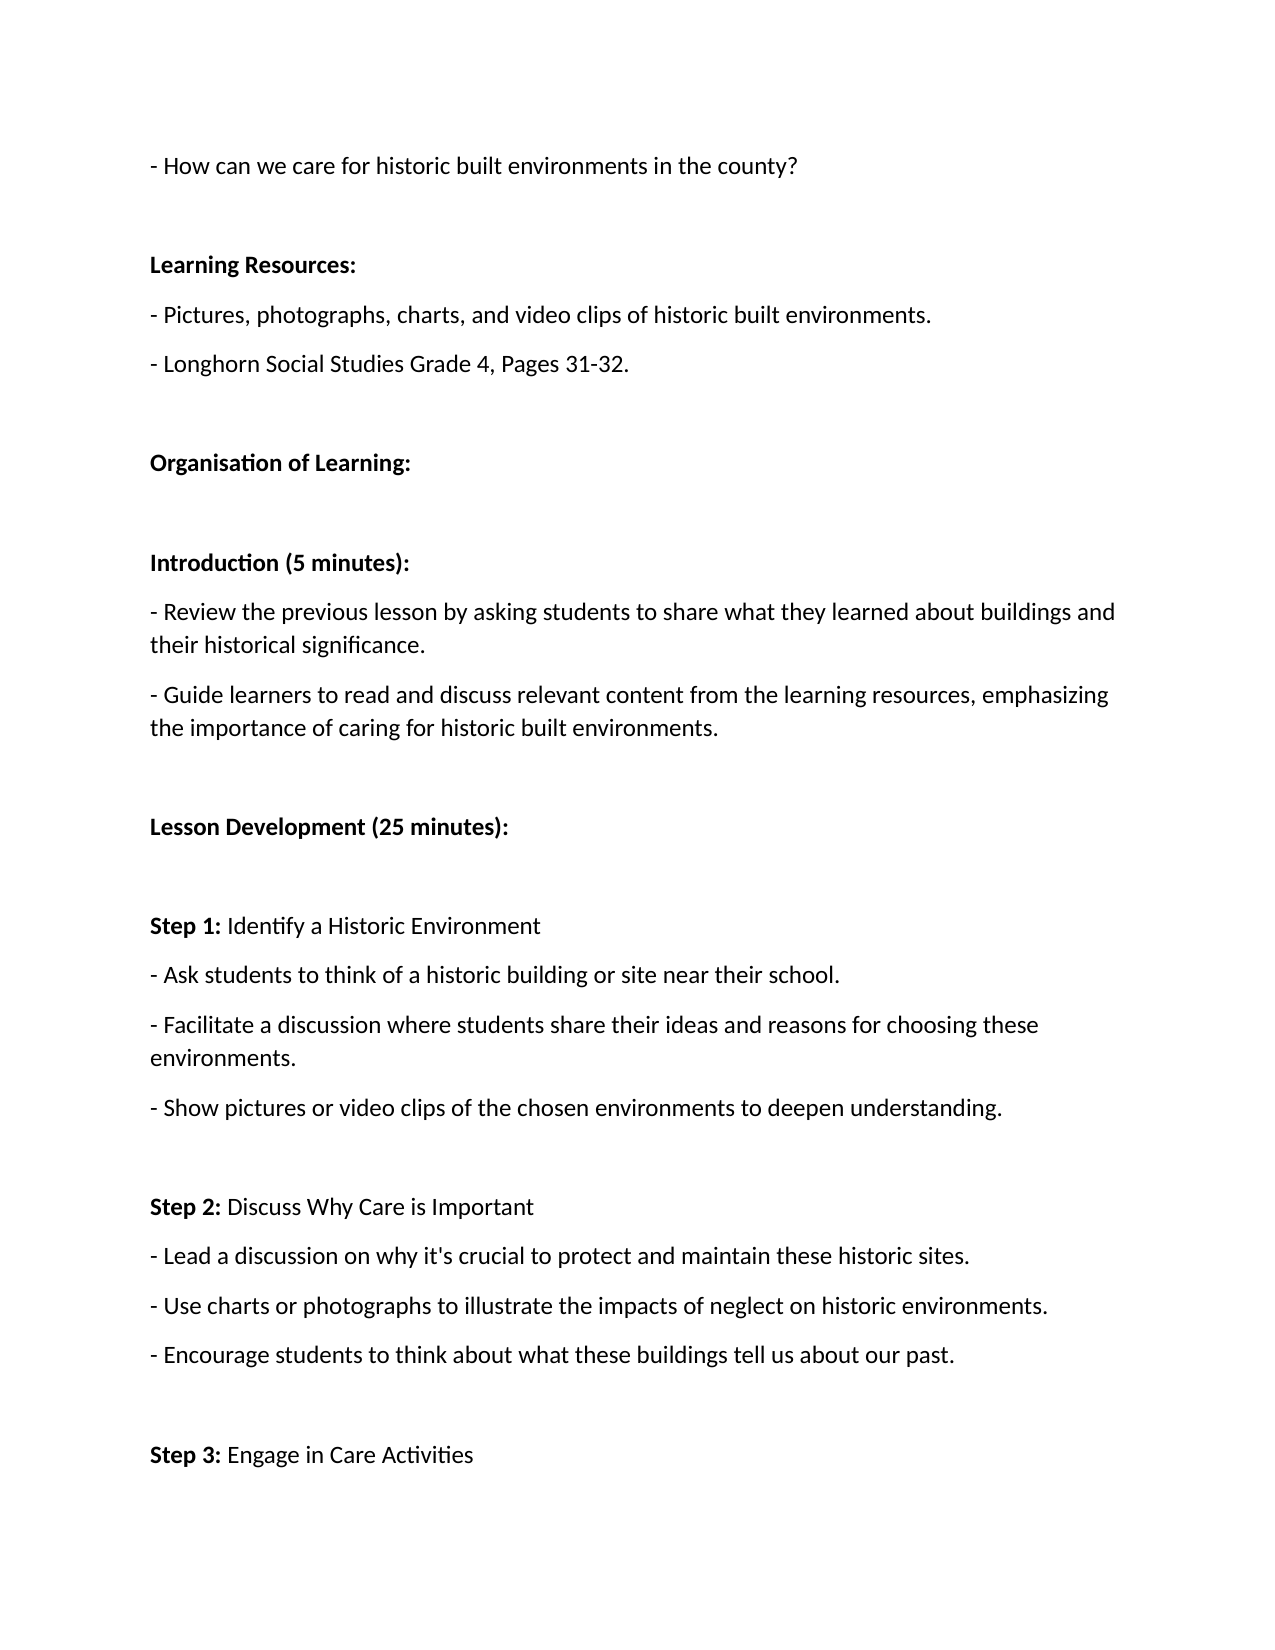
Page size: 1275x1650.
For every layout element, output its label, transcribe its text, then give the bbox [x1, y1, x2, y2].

text Step 1: Identify a Historic Environment [150, 910, 1125, 941]
text - How can we care for historic built environments in the county? [150, 150, 1125, 181]
text Introduction (5 minutes): [150, 547, 1125, 577]
text - Encourage students to think about what these buildings tell us about our past. [150, 1339, 1125, 1370]
text - Review the previous lesson by asking students to share what they learned about buildings and their historical significance. [150, 596, 1125, 660]
text - Facilitate a discussion where students share their ideas and reasons for choosing these environments. [150, 1009, 1125, 1073]
text Step 2: Discuss Why Care is Important [150, 1191, 1125, 1221]
text Learning Resources: [150, 249, 1125, 280]
text - Use charts or photographs to illustrate the impacts of neglect on historic environments. [150, 1290, 1125, 1321]
text Organisation of Learning: [150, 447, 1125, 478]
text Step 3: Engage in Care Activities [150, 1439, 1125, 1469]
text - Longhorn Social Studies Grade 4, Pages 31-32. [150, 348, 1125, 379]
text Lesson Development (25 minutes): [150, 811, 1125, 841]
text - Show pictures or video clips of the chosen environments to deepen understanding. [150, 1092, 1125, 1122]
text - Pictures, photographs, charts, and video clips of historic built environments. [150, 299, 1125, 329]
text - Lead a discussion on why it's crucial to protect and maintain these historic sites. [150, 1240, 1125, 1271]
text - Guide learners to read and discuss relevant content from the learning resources, emphasizing the importance of caring for historic built environments. [150, 679, 1125, 742]
text - Ask students to think of a historic building or site near their school. [150, 959, 1125, 990]
